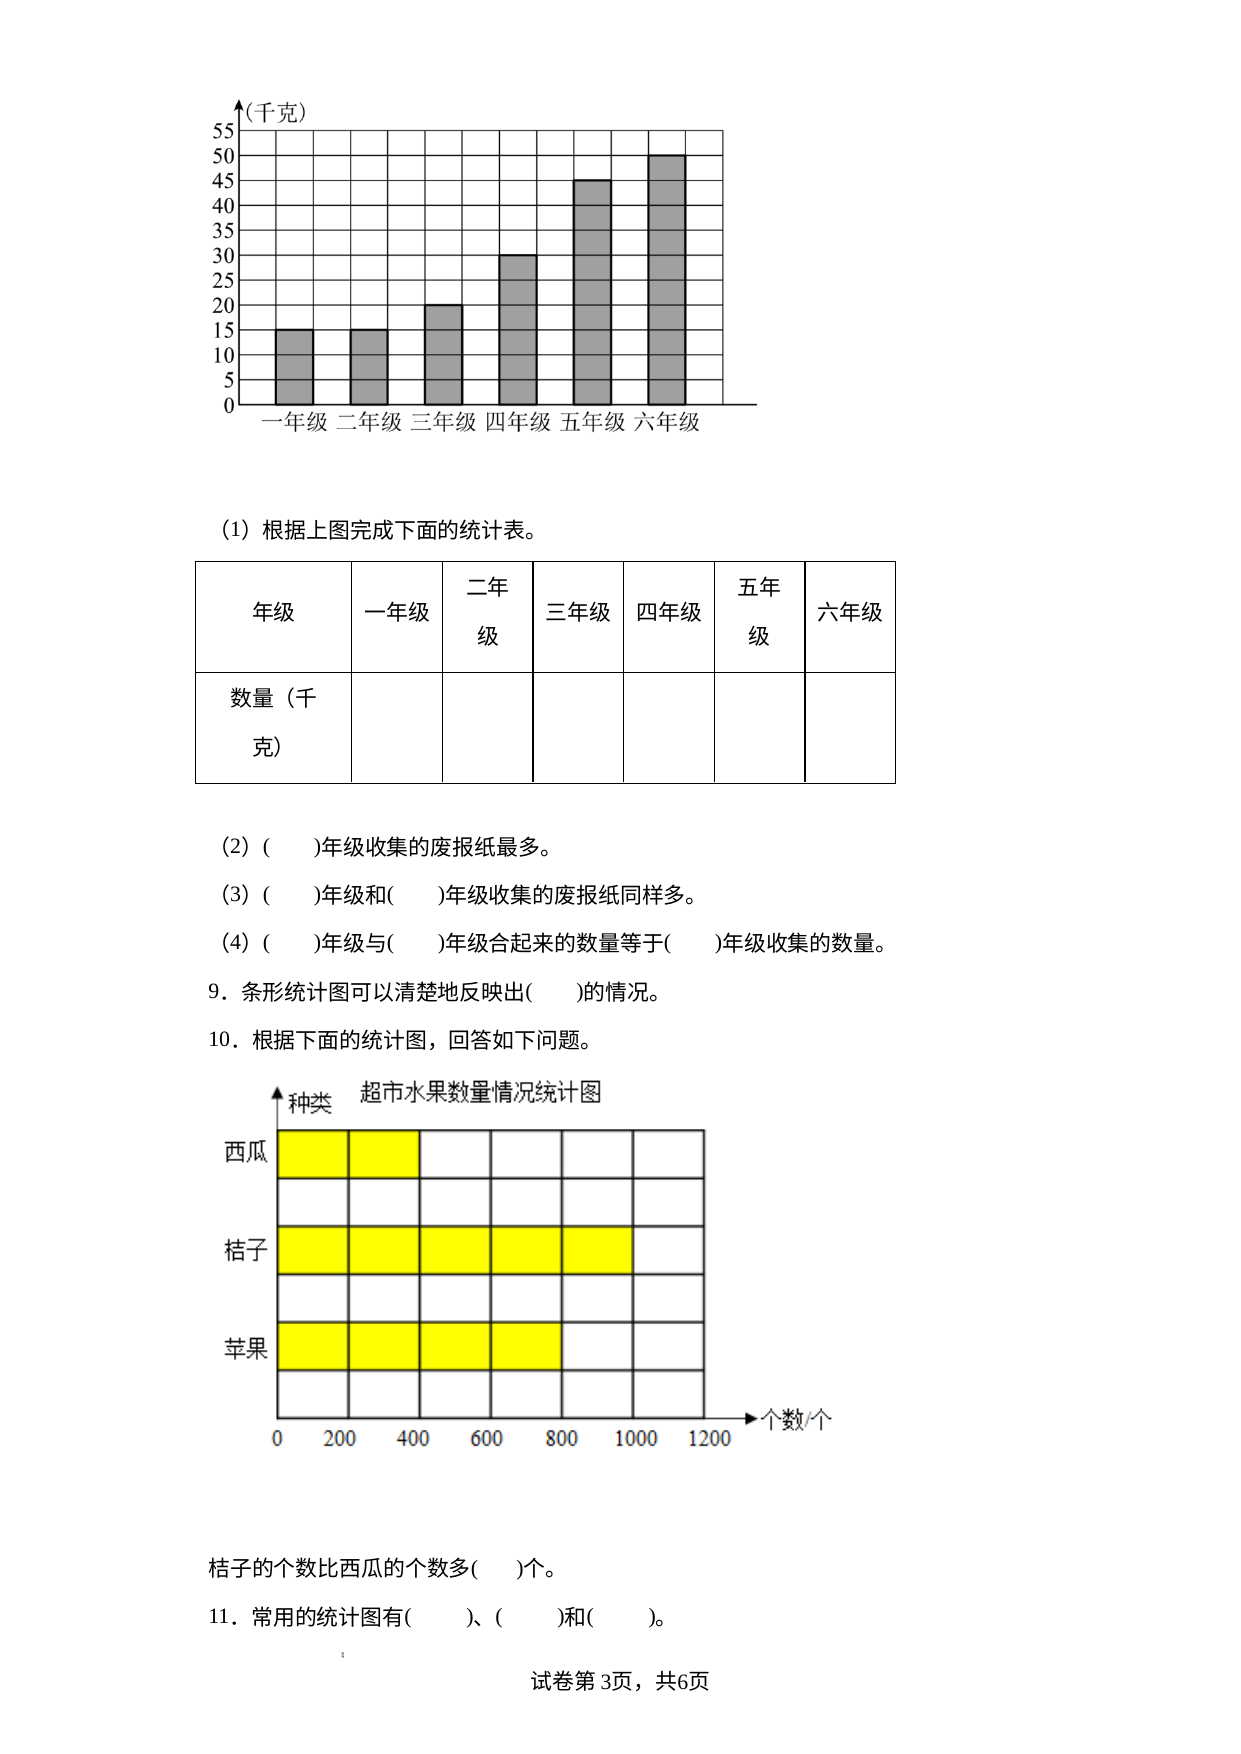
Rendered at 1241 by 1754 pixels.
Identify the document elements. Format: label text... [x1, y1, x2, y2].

table_cell [624, 673, 714, 782]
table_header 一年级 [352, 562, 442, 671]
text 10．根据下面的统计图，回答如下问题。 [208, 1022, 1032, 1055]
table_cell [806, 673, 895, 782]
table_cell [534, 673, 623, 782]
text （4）( )年级与( )年级合起来的数量等于( )年级收集的数量。 [208, 926, 1032, 958]
text 11．常用的统计图有( )、( )和( )。 [208, 1599, 1032, 1632]
text （3）( )年级和( )年级收集的废报纸同样多。 [208, 877, 1032, 910]
table_header 四年级 [624, 562, 714, 671]
text （1）根据上图完成下面的统计表。 [208, 512, 1032, 545]
table_cell [443, 673, 532, 782]
picture [208, 1070, 855, 1465]
table_cell [715, 673, 804, 782]
text （2）( )年级收集的废报纸最多。 [208, 829, 1032, 862]
table_cell [352, 673, 442, 782]
table_header 年级 [196, 562, 351, 671]
picture [208, 97, 758, 435]
table_header 五年级 [715, 562, 804, 671]
table_header 三年级 [534, 562, 623, 671]
text 桔子的个数比西瓜的个数多( )个。 [208, 1551, 1032, 1583]
table_cell 数量（千克） [196, 673, 351, 782]
table_header 二年级 [443, 562, 532, 671]
table_header 六年级 [806, 562, 895, 671]
text 9．条形统计图可以清楚地反映出( )的情况。 [208, 974, 1032, 1007]
